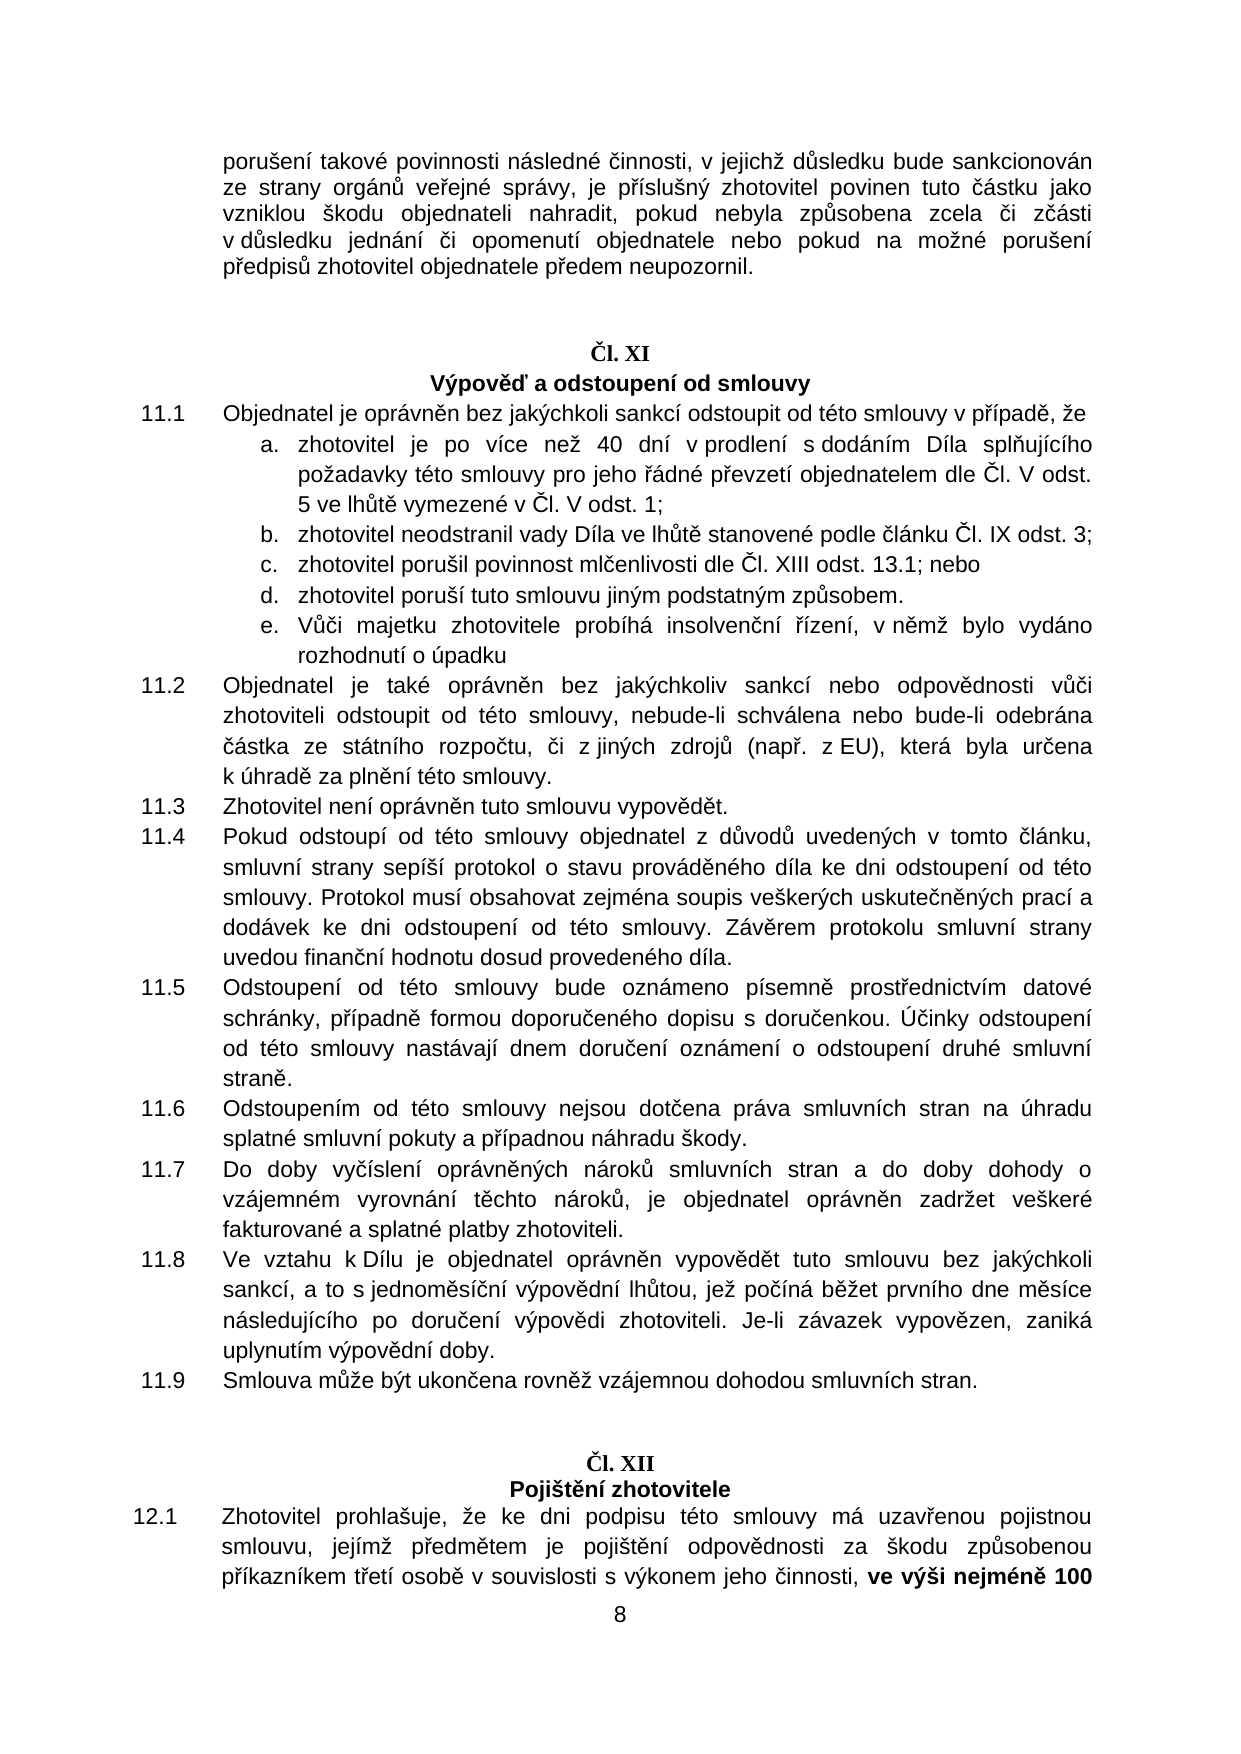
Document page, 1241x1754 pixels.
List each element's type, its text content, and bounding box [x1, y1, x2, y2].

list zhotovitel porušil povinnost mlčenlivosti dle Čl. XII odst. 1; nebo [260, 551, 1093, 578]
list Smlouva může být ukončena rovněž vzájemnou dohodou smluvních stran. [185, 1367, 1093, 1393]
list zhotovitel poruší tuto smlouvu jiným podstatným způsobem. [260, 582, 1093, 608]
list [177, 1503, 1093, 1589]
list Pokud odstoupí od této smlouvy objednatel z důvodů uvedených v tomto článku, smluvní strany sepíší protokol o stavu prováděného díla ke dni odstoupení od této smlouvy. Protokol musí obsahovat zejména soupis veškerých uskutečněných prací a dodávek ke dni odstoupení od této smlouvy. Závěrem protokolu smluvní strany uvedou finanční hodnotu dosud provedeného díla. [185, 823, 1093, 970]
list Výpověď a odstoupení od smlouvy [148, 340, 1093, 396]
list Odstoupení od této smlouvy bude oznámeno písemně prostřednictvím datové schránky, případně formou doporučeného dopisu s doručenkou. Účinky odstoupení od této smlouvy nastávají dnem doručení oznámení o odstoupení druhé smluvní straně. [185, 974, 1093, 1091]
list Vůči majetku zhotovitele probíhá insolvenční řízení, v němž bylo vydáno rozhodnutí o úpadku [260, 612, 1093, 668]
text Pojištění zhotovitele [148, 1476, 1093, 1503]
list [185, 148, 1093, 279]
list Ve vztahu k Dílu je objednatel oprávněn vypovědět tuto smlouvu bez jakýchkoli sankcí, a to s jednoměsíční výpovědní lhůtou, jež počíná běžet prvního dne měsíce následujícího po doručení výpovědi zhotoviteli. Je-li závazek vypovězen, zaniká uplynutím výpovědní doby. [185, 1246, 1093, 1363]
list zhotovitel neodstranil vady Díla ve lhůtě stanovené podle článku Čl. IX odst. 3; [260, 521, 1093, 547]
list Odstoupením od této smlouvy nejsou dotčena práva smluvních stran na úhradu splatné smluvní pokuty a případnou náhradu škody. [185, 1095, 1093, 1152]
list Do doby vyčíslení oprávněných nároků smluvních stran a do doby dohody o vzájemném vyrovnání těchto nároků, je objednatel oprávněn zadržet veškeré fakturované a splatné platby zhotoviteli. [185, 1156, 1093, 1242]
list Objednatel je také oprávněn bez jakýchkoliv sankcí nebo odpovědnosti vůči zhotoviteli odstoupit od této smlouvy, nebude-li schválena nebo bude-li odebrána částka ze státního rozpočtu, či z jiných zdrojů (např. z EU), která byla určena k úhradě za plnění této smlouvy. [185, 672, 1093, 789]
list Zhotovitel není oprávněn tuto smlouvu vypovědět. [185, 793, 1093, 819]
list Objednatel je oprávněn bez jakýchkoli sankcí odstoupit od této smlouvy v případě, že [185, 400, 1093, 427]
list zhotovitel je po více než 40 dní v prodlení s dodáním Díla splňujícího požadavky této smlouvy pro jeho řádné převzetí objednatelem dle Čl. V odst. 5 ve lhůtě vymezené v Čl. V odst. 1; [260, 431, 1093, 517]
